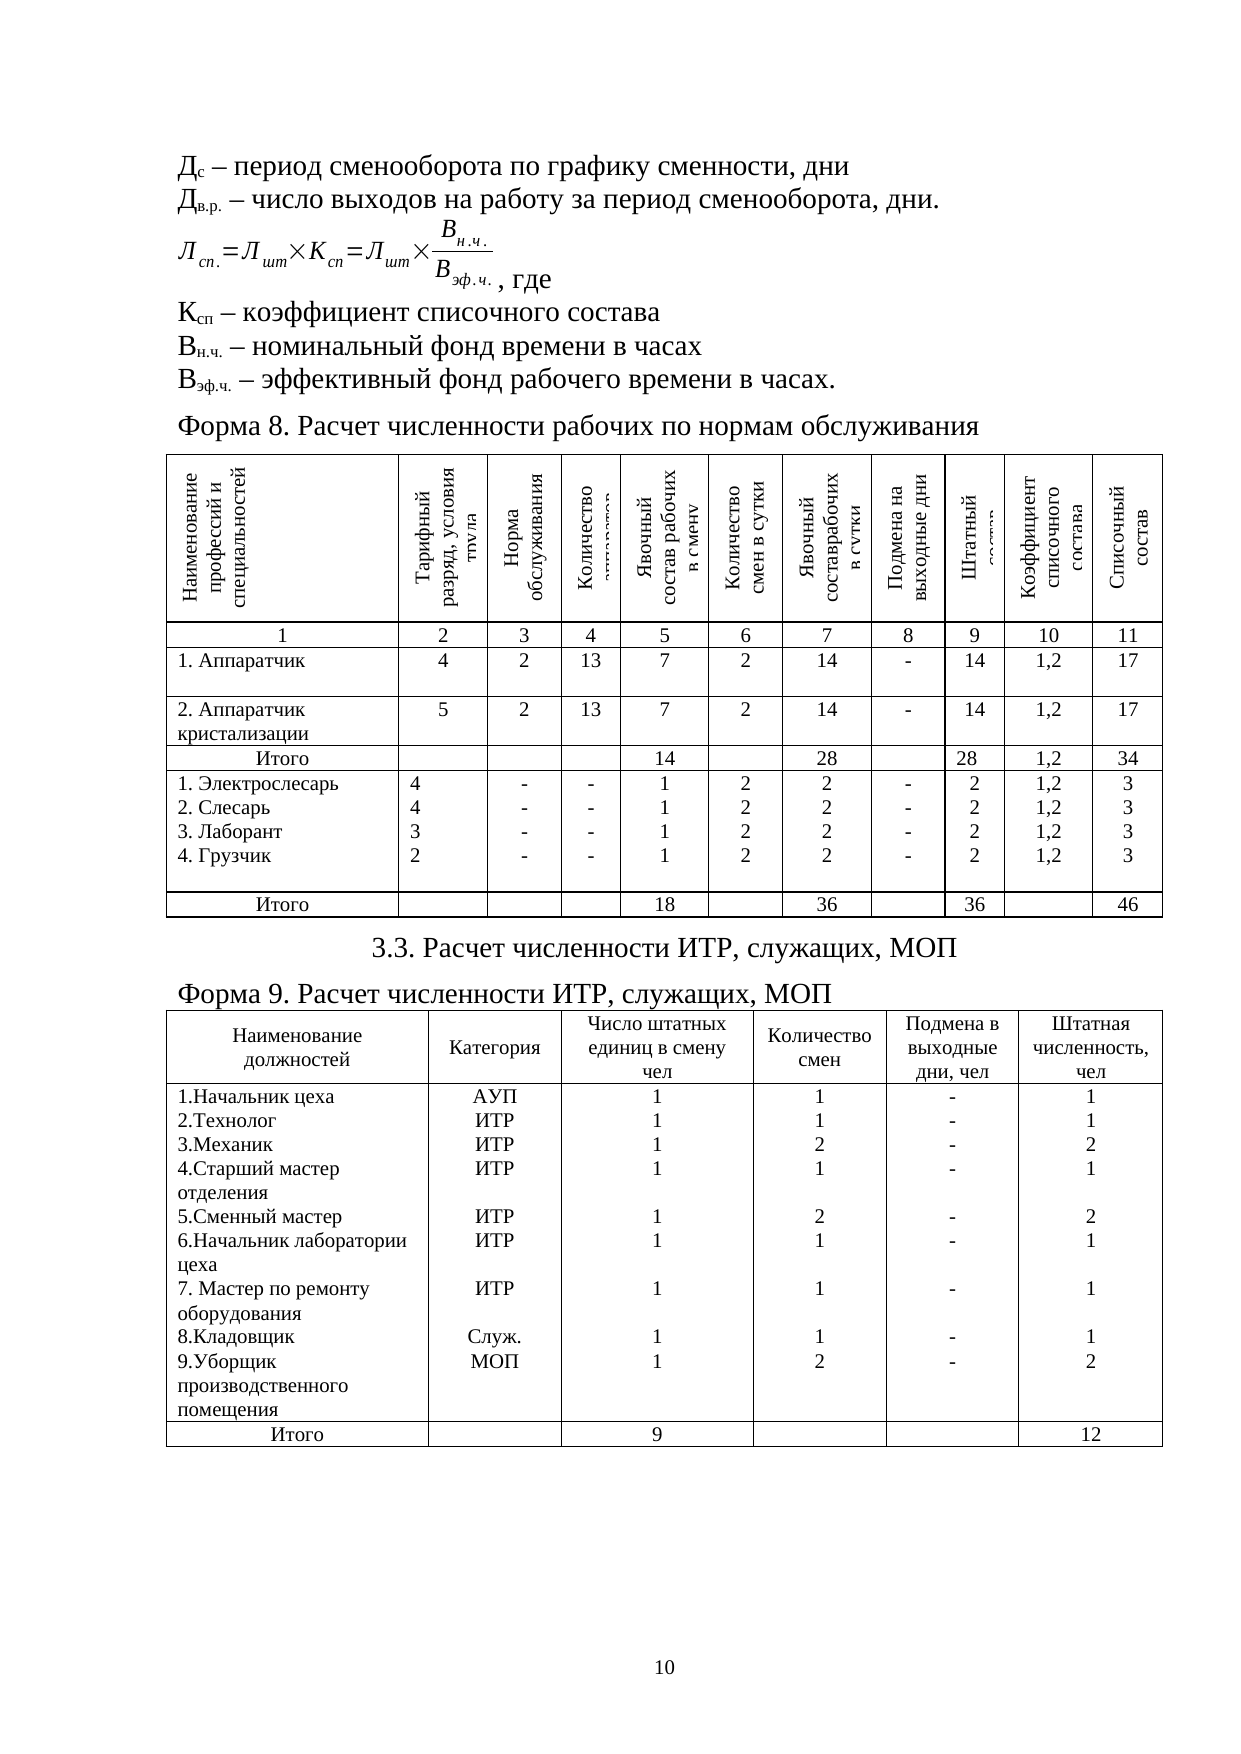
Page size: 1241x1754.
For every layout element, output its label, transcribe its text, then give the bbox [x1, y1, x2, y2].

table_cell 2 [488, 648, 561, 696]
table_cell [872, 746, 944, 770]
table_header Количество аппаратов [562, 455, 620, 621]
table_cell [709, 893, 782, 916]
table_cell [562, 746, 620, 770]
table_cell 14 [621, 746, 708, 770]
table_cell [488, 746, 561, 770]
table_cell 17 [1093, 648, 1162, 696]
table_header Явочный составрабочих в сутки [783, 455, 871, 621]
table_cell - - - - [488, 771, 561, 891]
table_cell 7 [783, 623, 871, 647]
table_cell Итого [167, 746, 398, 770]
table_cell 1. Аппаратчик [167, 648, 398, 696]
table_cell [1005, 893, 1092, 916]
table_cell АУП ИТР ИТР ИТР ИТР ИТР ИТР Служ. МОП [429, 1084, 561, 1421]
table_cell 1,2 [1005, 697, 1092, 745]
table_header Списочный состав [1093, 455, 1162, 621]
table_cell [562, 893, 620, 916]
table_cell [488, 893, 561, 916]
table_header Норма обслуживания [488, 455, 561, 621]
table_cell 4 4 3 2 [399, 771, 487, 891]
table_header Число штатных единиц в смену чел [562, 1011, 753, 1083]
table_cell 3 [488, 623, 561, 647]
table_cell 2 2 2 2 [709, 771, 782, 891]
table_cell [754, 1422, 886, 1446]
table_cell - - - - - - - - - [887, 1084, 1018, 1421]
table_cell 1 1 1 1 1 1 1 1 1 [562, 1084, 753, 1421]
table_cell 7 [621, 648, 708, 696]
table_cell 1 1 1 1 [621, 771, 708, 891]
table_cell 2 2 2 2 [946, 771, 1004, 891]
table_cell 13 [562, 648, 620, 696]
table_cell 18 [621, 893, 708, 916]
text Ксп – коэффициент списочного состава [177, 294, 1152, 328]
table_header Наименование должностей [167, 1011, 428, 1083]
table_cell [429, 1422, 561, 1446]
table_cell - - - - [562, 771, 620, 891]
table_cell 46 [1093, 893, 1162, 916]
table_cell - [872, 697, 944, 745]
table_header Подмена в выходные дни, чел [887, 1011, 1018, 1083]
table_cell [872, 893, 944, 916]
table_cell 1 1 2 1 2 1 1 1 2 [1019, 1084, 1162, 1421]
table_cell 2 [709, 697, 782, 745]
table_cell 14 [783, 648, 871, 696]
table_cell Итого [167, 893, 398, 916]
table_cell 1 1 2 1 2 1 1 1 2 [754, 1084, 886, 1421]
subtitle Форма 9. Расчет численности ИТР, служащих, МОП [177, 976, 1152, 1009]
table_cell 1.Начальник цеха 2.Технолог 3.Механик 4.Старший мастер отделения 5.Сменный мастер 6.Начальник лаборатории цеха 7. Мастер по ремонту оборудования 8.Кладовщик 9.Уборщик производственного помещения [167, 1084, 428, 1421]
table_cell Итого [167, 1422, 428, 1446]
table_cell 5 [621, 623, 708, 647]
table_header Штатный состав [946, 455, 1004, 621]
table_cell 36 [783, 893, 871, 916]
table_cell 12 [1019, 1422, 1162, 1446]
table_header Количество смен [754, 1011, 886, 1083]
table_cell 5 [399, 697, 487, 745]
table_cell 14 [783, 697, 871, 745]
table_header Подмена на выходные дни [872, 455, 944, 621]
table_cell 1 [167, 623, 398, 647]
table_cell 1,2 [1005, 746, 1092, 770]
table_cell 3 3 3 3 [1093, 771, 1162, 891]
table_cell - - - - [872, 771, 944, 891]
table_cell [399, 746, 487, 770]
table_cell 1,2 [1005, 648, 1092, 696]
table_header Тарифный разряд, условия труда [399, 455, 487, 621]
text Вэф.ч. – эффективный фонд рабочего времени в часах. [177, 362, 1152, 395]
table_cell 14 [946, 697, 1004, 745]
table_cell 7 [621, 697, 708, 745]
text 3.3. Расчет численности ИТР, служащих, МОП [177, 930, 1152, 963]
table_cell 9 [562, 1422, 753, 1446]
table_header Явочный состав рабочих в смену [621, 455, 708, 621]
text Дв.р. – число выходов на работу за период сменооборота, дни. [177, 181, 1152, 215]
table_cell 28 [783, 746, 871, 770]
table_cell 13 [562, 697, 620, 745]
table_cell 2 2 2 2 [783, 771, 871, 891]
table_cell [887, 1422, 1018, 1446]
table_cell - [872, 648, 944, 696]
table_cell 1,2 1,2 1,2 1,2 [1005, 771, 1092, 891]
table_cell [709, 746, 782, 770]
subtitle Форма 8. Расчет численности рабочих по нормам обслуживания [177, 408, 1152, 441]
table_cell 2. Аппаратчик кристализации [167, 697, 398, 745]
table_cell 14 [946, 648, 1004, 696]
table_cell 4 [399, 648, 487, 696]
table_cell 2 [709, 648, 782, 696]
table_header Категория [429, 1011, 561, 1083]
table_cell 1. Электрослесарь 2. Слесарь 3. Лаборант 4. Грузчик [167, 771, 398, 891]
table_header Наименование профессий и специальностей [167, 455, 398, 621]
text Вн.ч. – номинальный фонд времени в часах [177, 328, 1152, 362]
table_cell 9 [946, 623, 1004, 647]
table_cell 8 [872, 623, 944, 647]
table_cell 34 [1093, 746, 1162, 770]
table_cell 10 [1005, 623, 1092, 647]
table_cell 11 [1093, 623, 1162, 647]
table_header Коэффициент списочного состава [1005, 455, 1092, 621]
table_cell 2 [399, 623, 487, 647]
text Дс – период сменооборота по графику сменности, дни [177, 148, 1152, 181]
table_cell 6 [709, 623, 782, 647]
table_cell 36 [946, 893, 1004, 916]
table_cell 28 [946, 746, 1004, 770]
text , где [177, 215, 1152, 294]
table_header Штатная численность, чел [1019, 1011, 1162, 1083]
table_cell 4 [562, 623, 620, 647]
table_cell 2 [488, 697, 561, 745]
table_cell 17 [1093, 697, 1162, 745]
table_header Количество смен в сутки [709, 455, 782, 621]
table_cell [399, 893, 487, 916]
